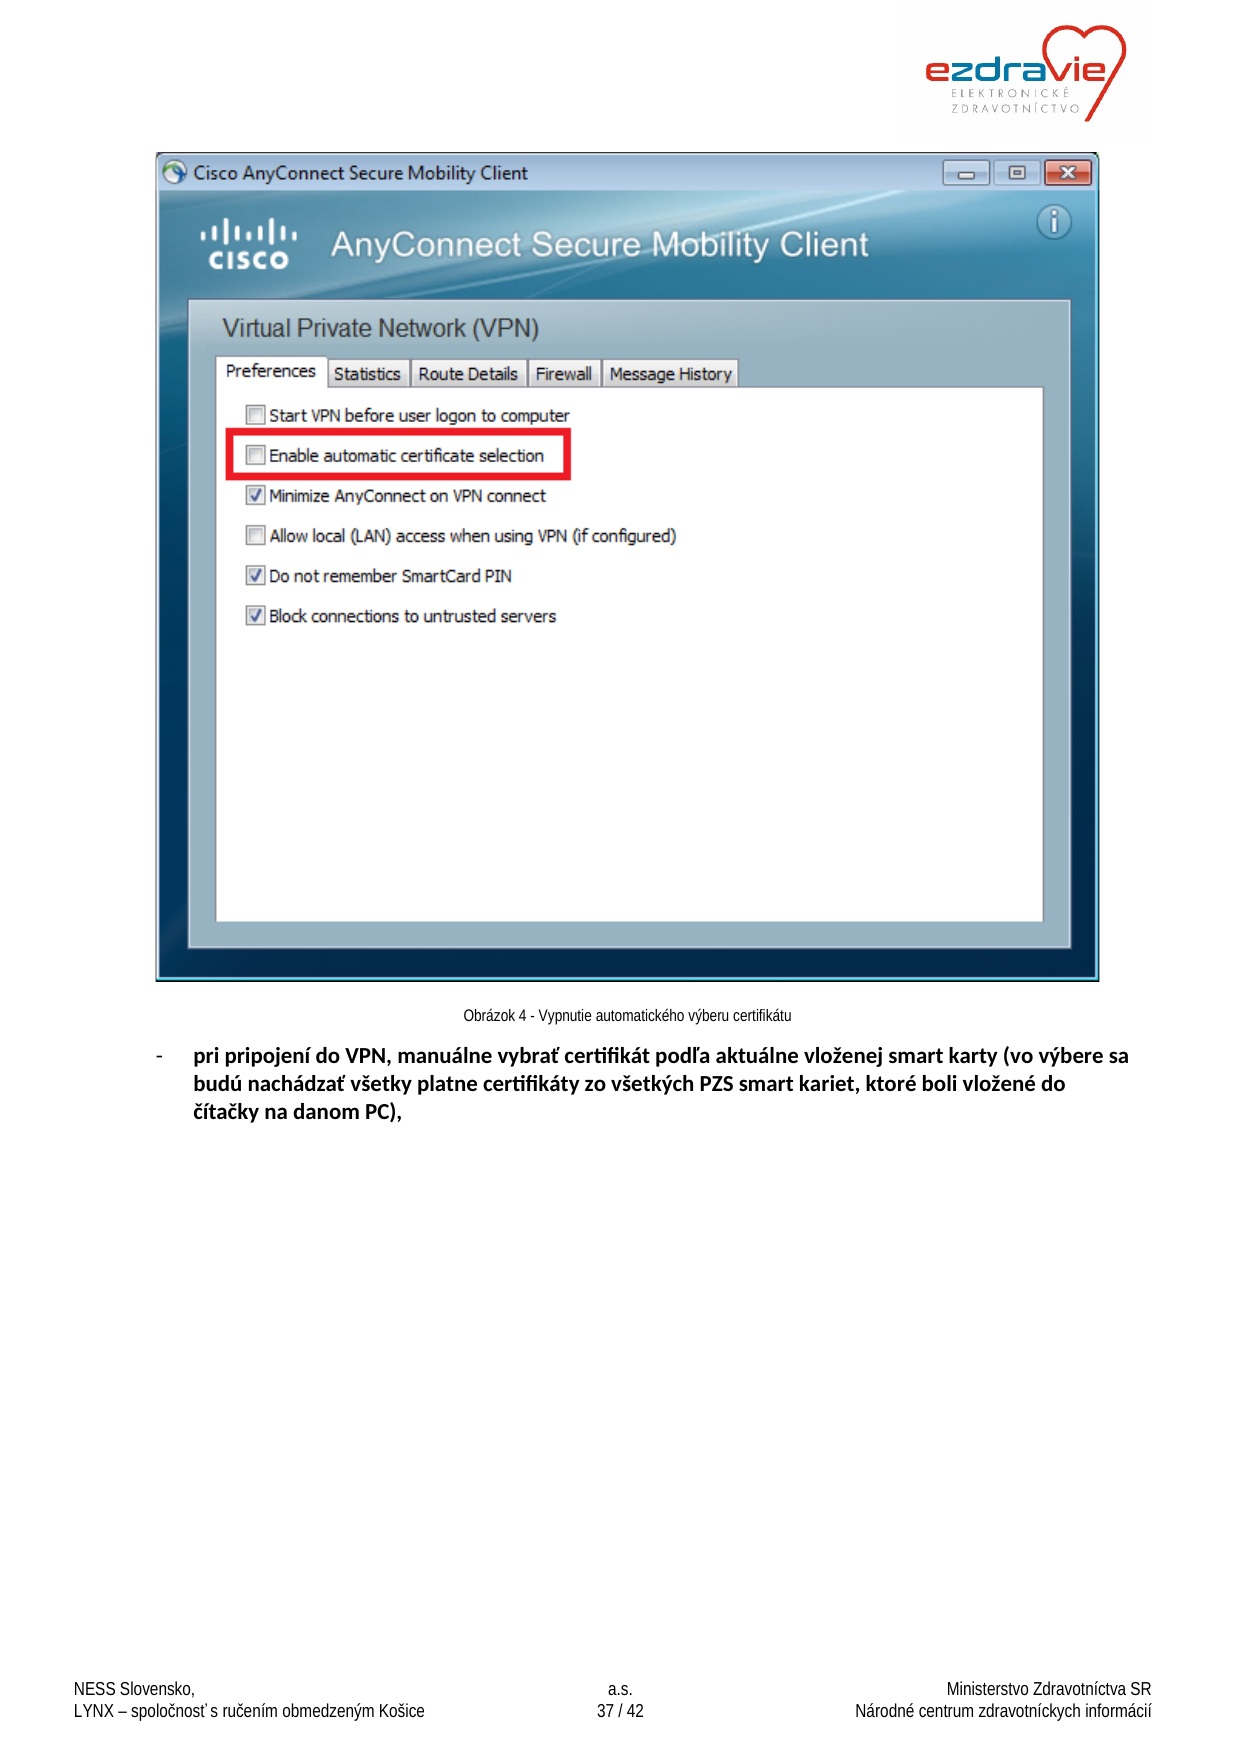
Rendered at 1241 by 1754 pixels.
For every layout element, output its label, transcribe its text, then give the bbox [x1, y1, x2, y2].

picture [155, 152, 1100, 982]
picture [901, 3, 1151, 144]
text Obrázok 4 - Vypnutie automatického výberu certifikátu [118, 1006, 1137, 1025]
list pri pripojení do VPN, manuálne vybrať certifikát podľa aktuálne vloženej smart karty (vo výbere sa budú nachádzať všetky platne certifikáty zo všetkých PZS smart kariet, ktoré boli vložené do čítačky na danom PC), [156, 1041, 1137, 1125]
